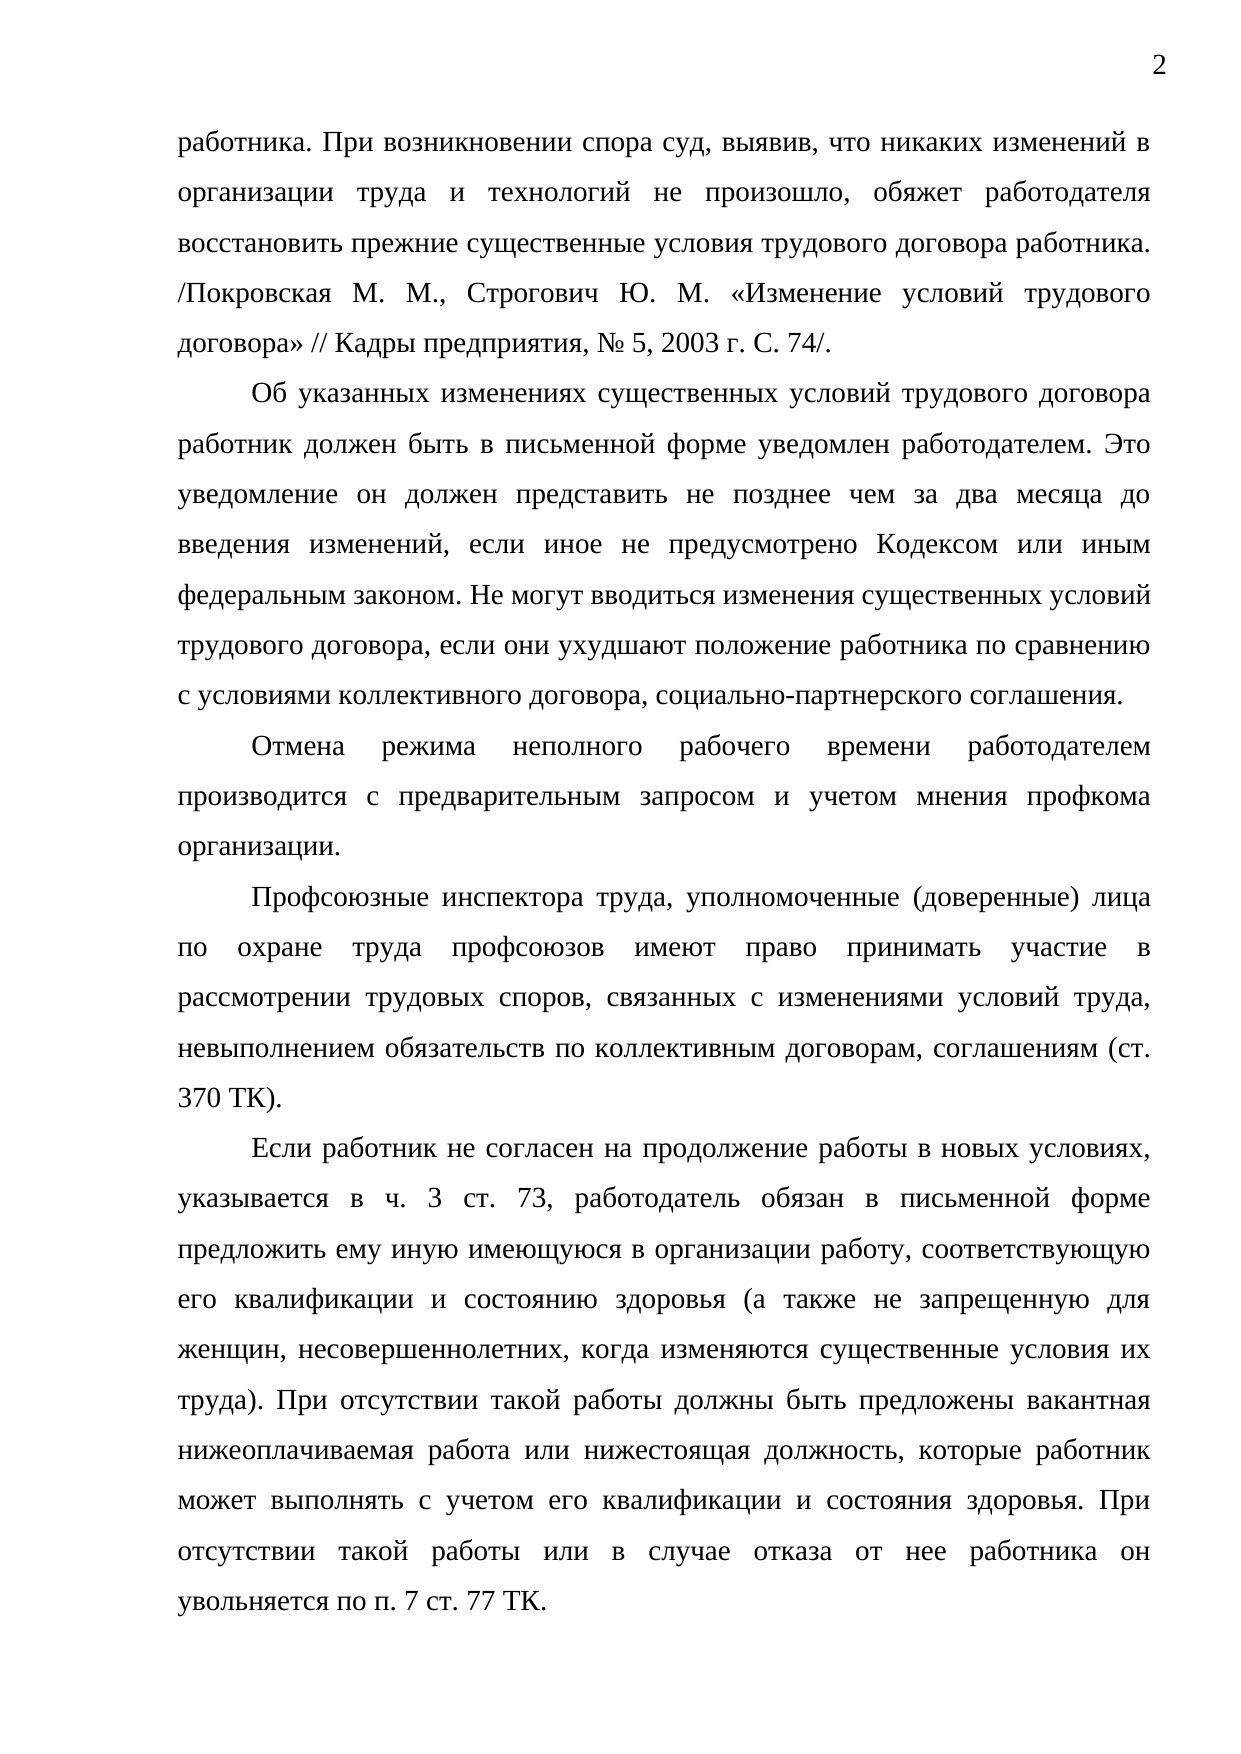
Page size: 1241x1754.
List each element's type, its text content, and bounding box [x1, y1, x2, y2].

text Об указанных изменениях существенных условий трудового договора работник должен быть в письменной форме уведомлен работодателем. Это уведомление он должен представить не позднее чем за два месяца до введения изменений, если иное не предусмотрено Кодексом или иным федеральным законом. Не могут вводиться изменения существенных условий трудового договора, если они ухудшают положение работника по сравнению с условиями коллективного договора, социально-партнерского соглашения. [177, 376, 1152, 711]
text Профсоюзные инспектора труда, уполномоченные (доверенные) лица по охране труда профсоюзов имеют право принимать участие в рассмотрении трудовых споров, связанных с изменениями условий труда, невыполнением обязательств по коллективным договорам, соглашениям (ст. 370 ТК). [177, 879, 1152, 1113]
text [177, 124, 1152, 359]
text Если работник не согласен на продолжение работы в новых условиях, указывается в ч. 3 ст. 73, работодатель обязан в письменной форме предложить ему иную имеющуюся в организации работу, соответствующую его квалификации и состоянию здоровья (а также не запрещенную для женщин, несовершеннолетних, когда изменяются существенные условия их труда). При отсутствии такой работы должны быть предложены вакантная нижеоплачиваемая работа или нижестоящая должность, которые работник может выполнять с учетом его квалификации и состояния здоровья. При отсутствии такой работы или в случае отказа от нее работника он увольняется по п. 7 ст. 77 ТК. [177, 1130, 1152, 1617]
text Отмена режима неполного рабочего времени работодателем производится с предварительным запросом и учетом мнения профкома организации. [177, 728, 1152, 862]
